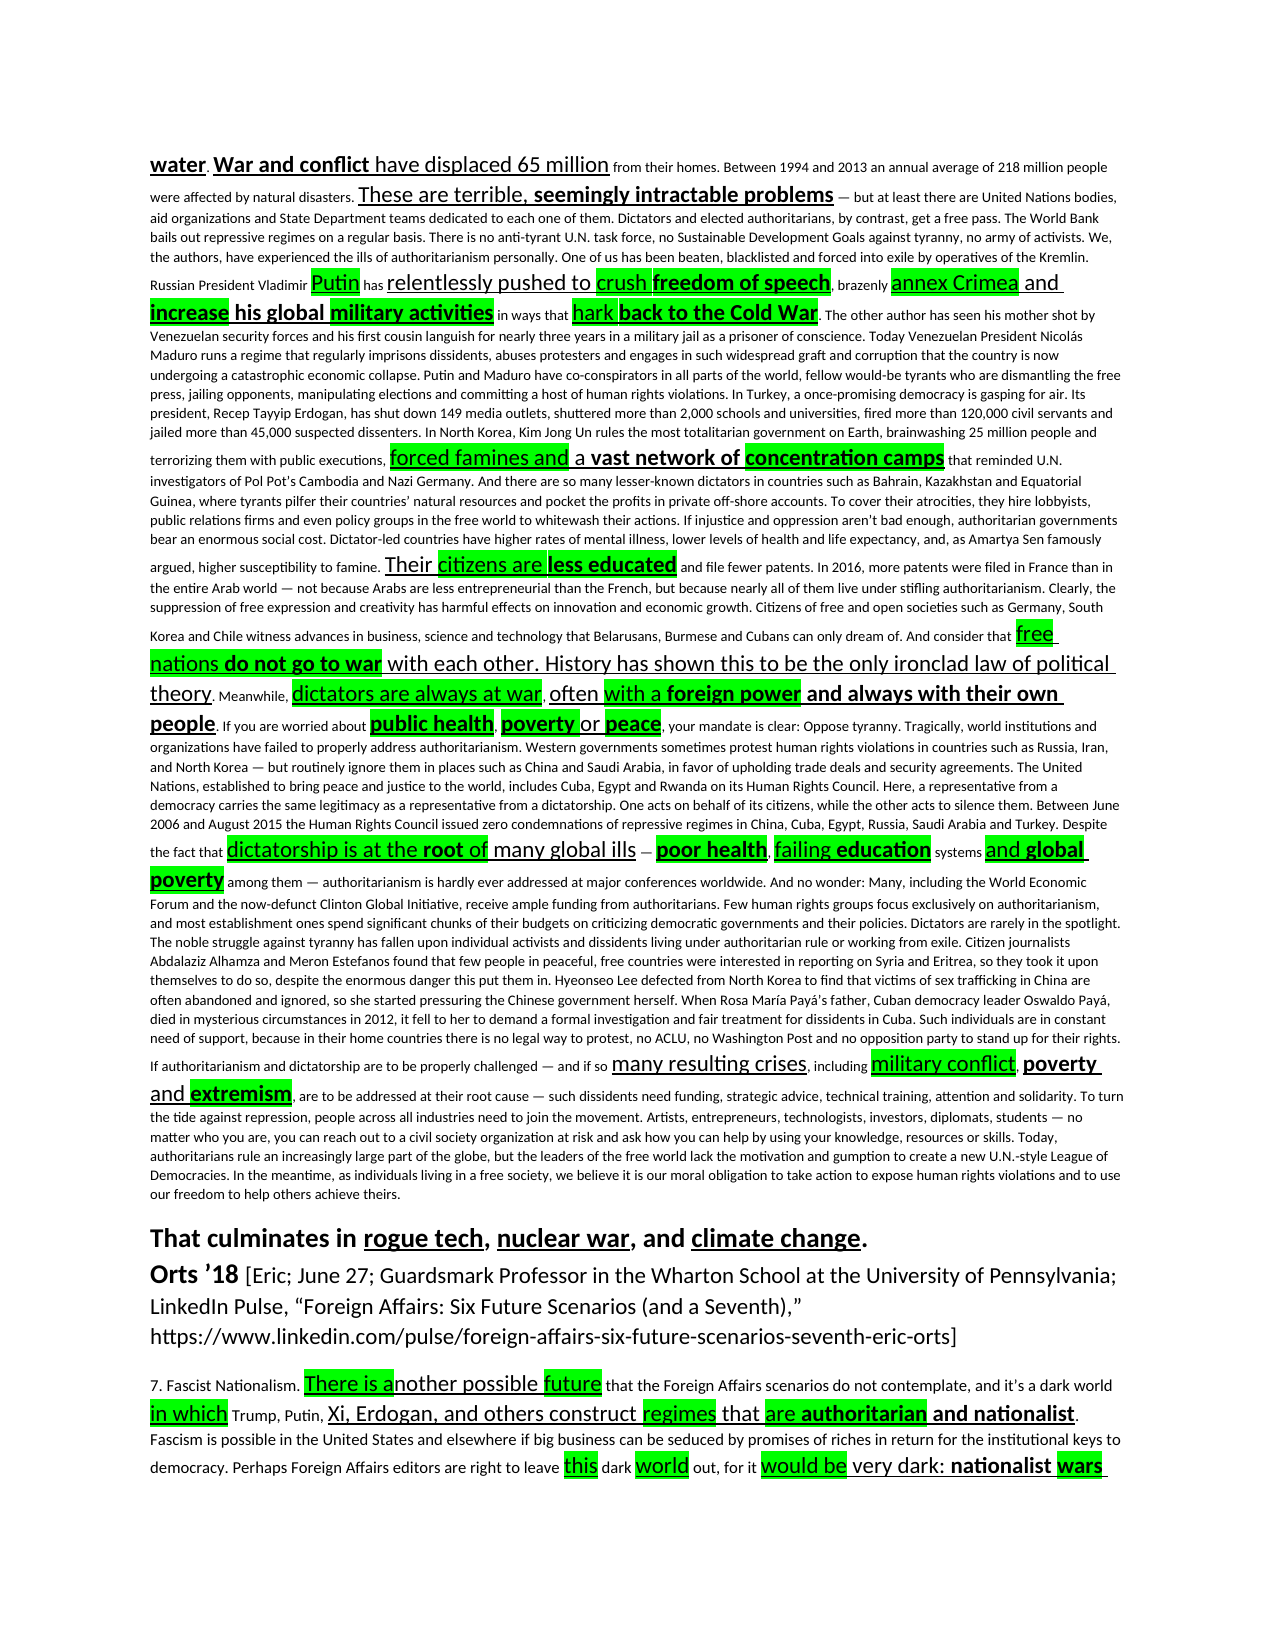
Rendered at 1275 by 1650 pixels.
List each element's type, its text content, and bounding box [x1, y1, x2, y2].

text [150, 1369, 1125, 1479]
subtitle That culminates in rogue tech, nuclear war, and climate change. [150, 1221, 1125, 1254]
text Orts ’18 [Eric; June 27; Guardsmark Professor in the Wharton School at the University of Pennsylvania; LinkedIn Pulse, “Foreign Affairs: Six Future Scenarios (and a Seventh),” https://www.linkedin.com/pulse/foreign-affairs-six-future-scenarios-seventh-eric-orts] [150, 1257, 1125, 1350]
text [150, 150, 1125, 1203]
